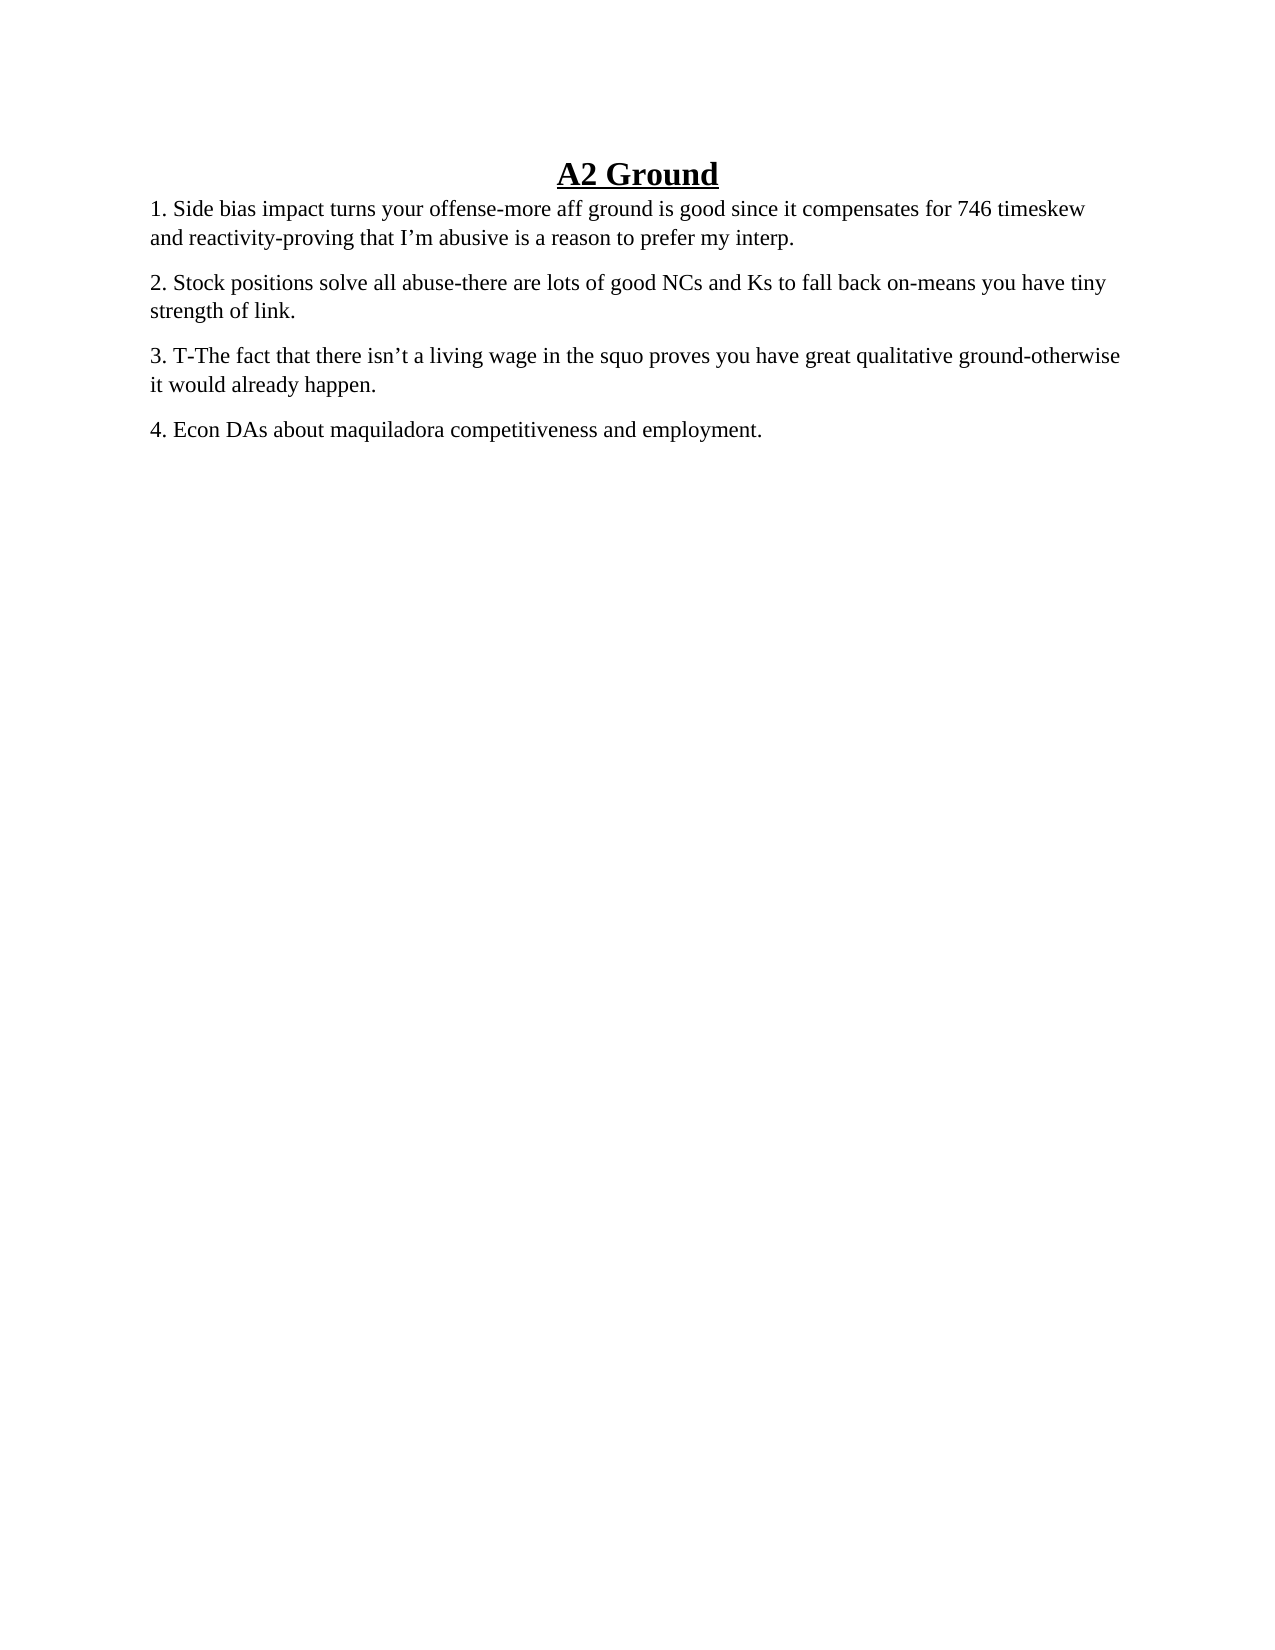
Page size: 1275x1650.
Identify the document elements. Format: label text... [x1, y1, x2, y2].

text 1. Side bias impact turns your offense-more aff ground is good since it compensates for 746 timeskew and reactivity-proving that I’m abusive is a reason to prefer my interp. [150, 196, 1125, 250]
text 3. T-The fact that there isn’t a living wage in the squo proves you have great qualitative ground-otherwise it would already happen. [150, 343, 1125, 397]
text 2. Stock positions solve all abuse-there are lots of good NCs and Ks to fall back on-means you have tiny strength of link. [150, 269, 1125, 324]
subtitle A2 Ground [150, 154, 1125, 192]
text 4. Econ DAs about maquiladora competitiveness and employment. [150, 416, 1125, 442]
